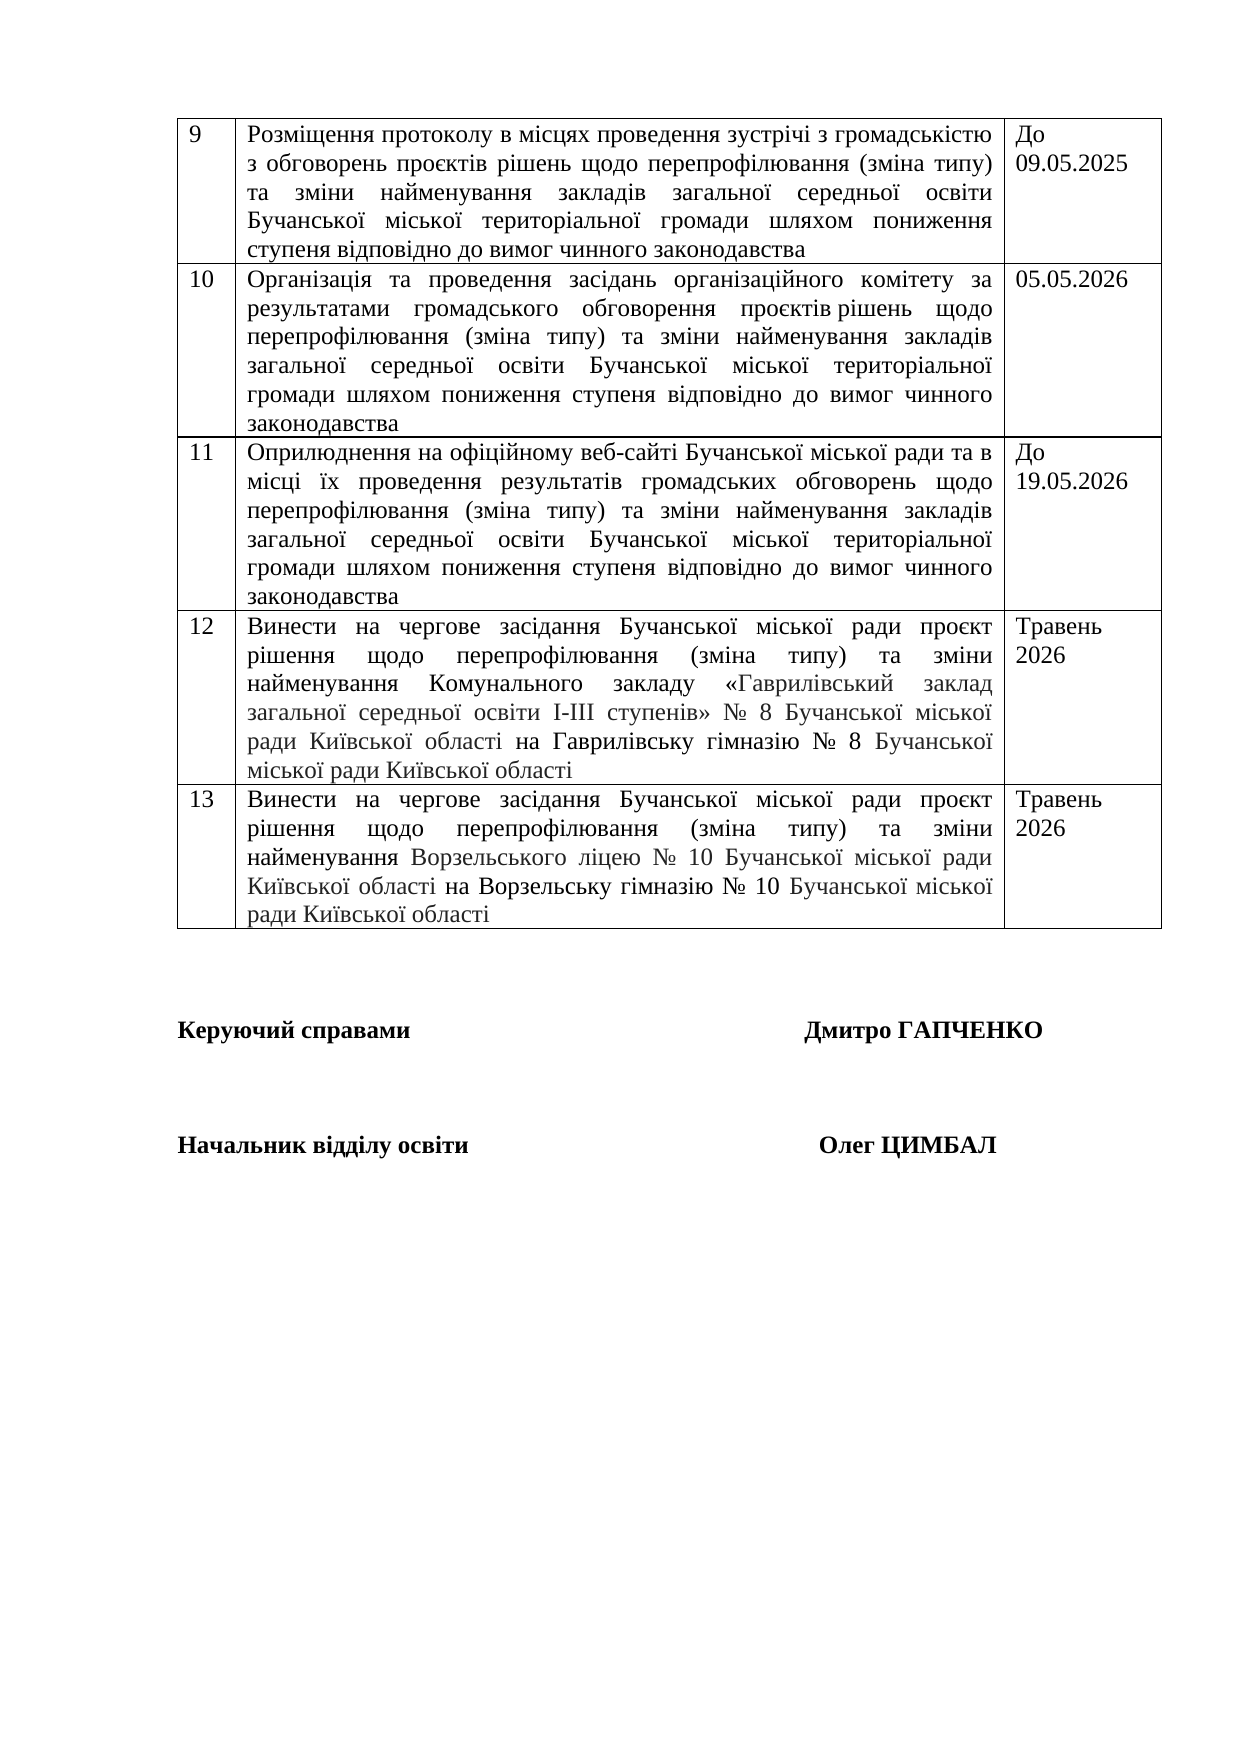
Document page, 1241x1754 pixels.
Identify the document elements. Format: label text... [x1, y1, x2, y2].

table_cell Розміщення протоколу в місцях проведення зустрічі з громадськістю з обговорень проєктів рішень щодо перепрофілювання (зміна типу) та зміни найменування закладів загальної середньої освіти Бучанської міської територіальної громади шляхом пониження ступеня відповідно до вимог чинного законодавства [236, 119, 1004, 263]
table_cell Травень 2026 [1005, 611, 1161, 783]
table_cell Винести на чергове засідання Бучанської міської ради проєкт рішення щодо перепрофілювання (зміна типу) та зміни найменування Ворзельського ліцею № 10 Бучанської міської ради Київської області на Ворзельську гімназію № 10 Бучанської міської ради Київської області [236, 785, 1004, 928]
table_cell 10 [178, 264, 235, 436]
table_cell 13 [178, 785, 235, 928]
text Керуючий справами Дмитро ГАПЧЕНКО [177, 1016, 1152, 1044]
table_cell 11 [178, 438, 235, 610]
table_cell 05.05.2026 [1005, 264, 1161, 436]
table_cell Травень 2026 [1005, 785, 1161, 928]
table_cell 12 [178, 611, 235, 783]
table_cell До 19.05.2026 [1005, 438, 1161, 610]
table_cell До 09.05.2025 [1005, 119, 1161, 263]
text Начальник відділу освіти Олег ЦИМБАЛ [177, 1131, 1152, 1159]
table_cell 9 [178, 119, 235, 263]
table_cell Оприлюднення на офіційному веб-сайті Бучанської міської ради та в місці їх проведення результатів громадських обговорень щодо перепрофілювання (зміна типу) та зміни найменування закладів загальної середньої освіти Бучанської міської територіальної громади шляхом пониження ступеня відповідно до вимог чинного законодавства [236, 438, 1004, 610]
table_cell Організація та проведення засідань організаційного комітету за результатами громадського обговорення проєктів рішень щодо перепрофілювання (зміна типу) та зміни найменування закладів загальної середньої освіти Бучанської міської територіальної громади шляхом пониження ступеня відповідно до вимог чинного законодавства [236, 264, 1004, 436]
table_cell Винести на чергове засідання Бучанської міської ради проєкт рішення щодо перепрофілювання (зміна типу) та зміни найменування Комунального закладу «Гаврилівський заклад загальної середньої освіти І-ІІІ ступенів» № 8 Бучанської міської ради Київської області на Гаврилівську гімназію № 8 Бучанської міської ради Київської області [236, 611, 1004, 783]
